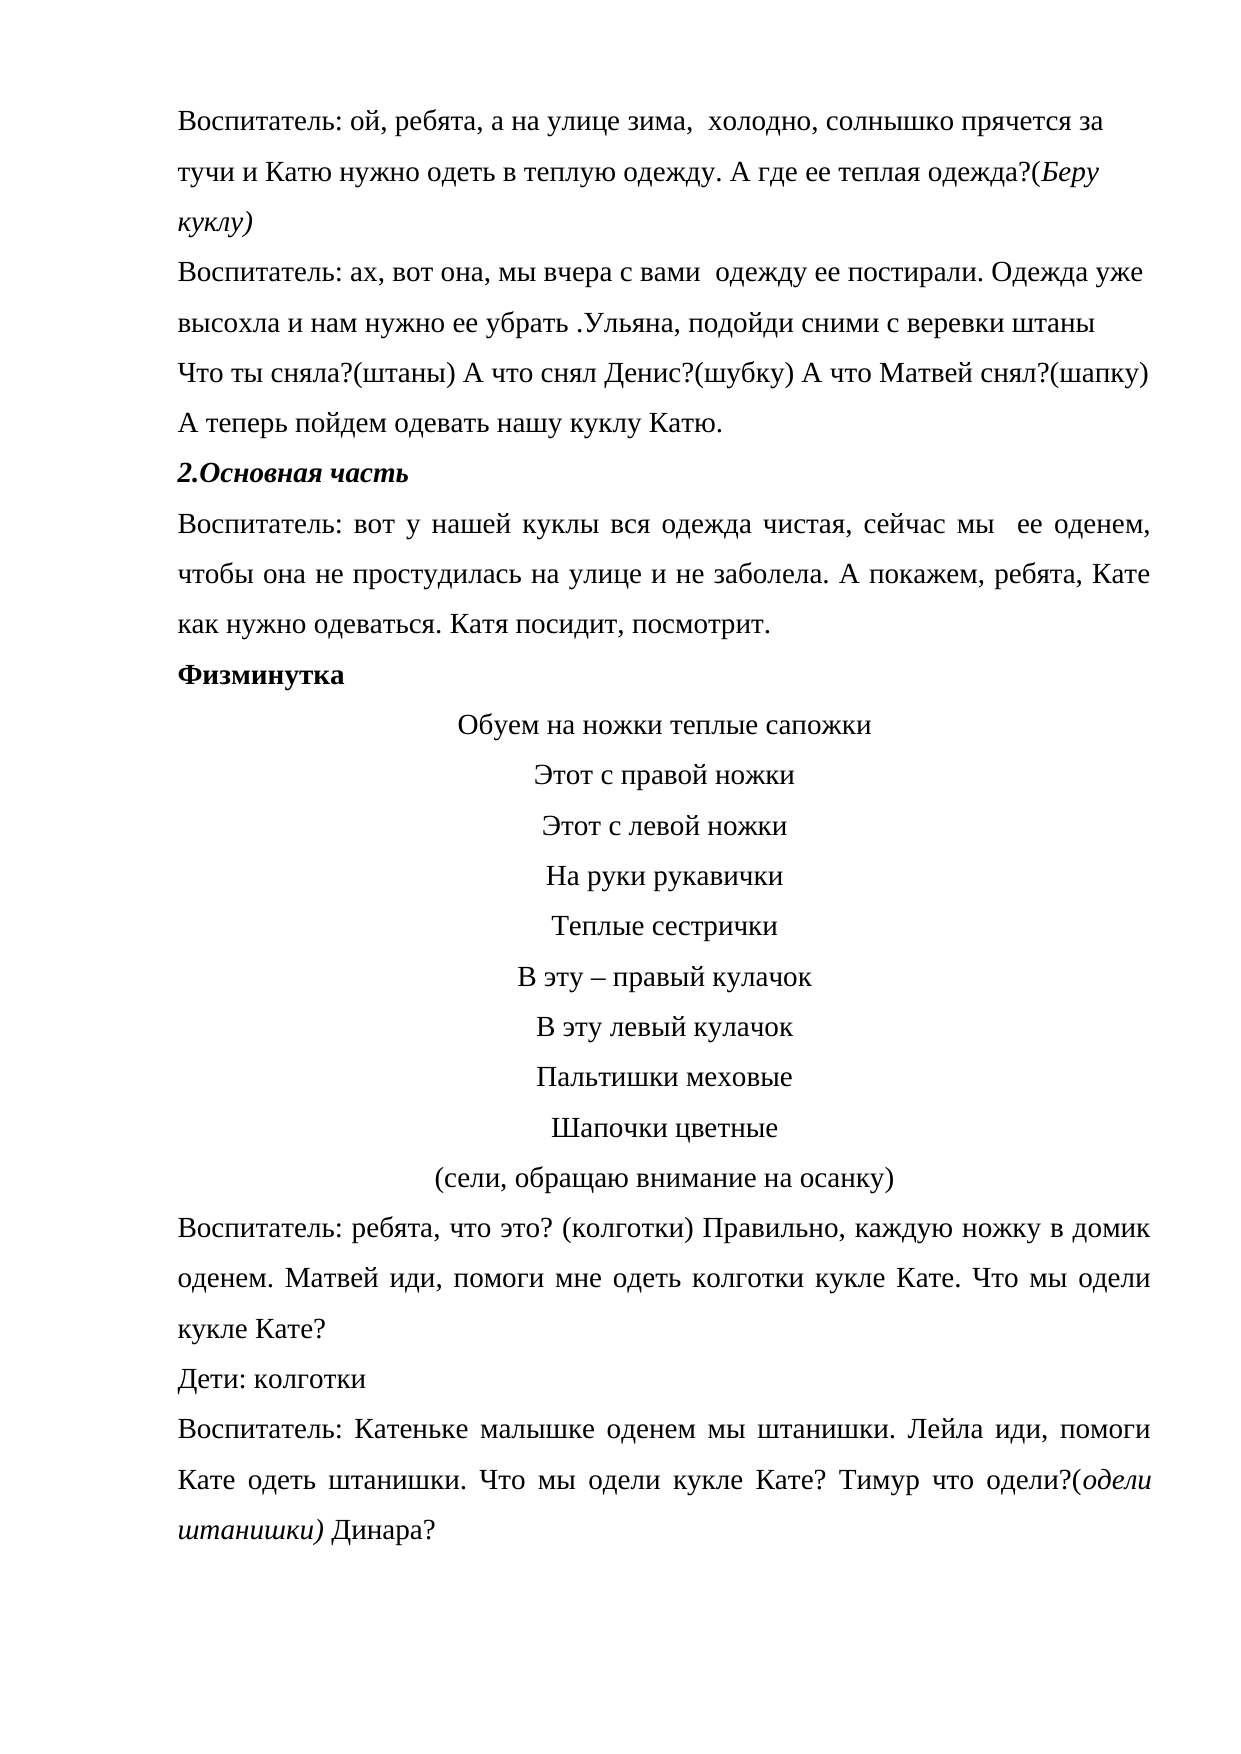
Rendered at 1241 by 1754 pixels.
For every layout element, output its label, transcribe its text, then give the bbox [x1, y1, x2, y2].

text Воспитатель: вот у нашей куклы вся одежда чистая, сейчас мы ее оденем, чтобы она не простудилась на улице и не заболела. А покажем, ребята, Кате как нужно одеваться. Катя посидит, посмотрит. [177, 506, 1152, 640]
text Обуем на ножки теплые сапожки [177, 707, 1152, 741]
text Шапочки цветные [177, 1110, 1152, 1143]
text (сели, обращаю внимание на осанку) [177, 1160, 1152, 1193]
text Физминутка [177, 657, 1152, 690]
text На руки рукавички [177, 858, 1152, 892]
text Воспитатель: Катеньке малышке оденем мы штанишки. Лейла иди, помоги Кате одеть штанишки. Что мы одели кукле Кате? Тимур что одели?(одели штанишки) Динара? [177, 1412, 1152, 1546]
text 2.Основная часть [177, 456, 1152, 489]
text Теплые сестрички [177, 908, 1152, 942]
text В эту – правый кулачок [177, 959, 1152, 992]
text Дети: колготки [177, 1361, 1152, 1395]
text Этот с левой ножки [177, 808, 1152, 841]
text В эту левый кулачок [177, 1009, 1152, 1043]
text Воспитатель: ой, ребята, а на улице зима, холодно, солнышко прячется за тучи и Катю нужно одеть в теплую одежду. А где ее теплая одежда?(Беру куклу) [177, 103, 1152, 238]
text Пальтишки меховые [177, 1059, 1152, 1093]
text Воспитатель: ах, вот она, мы вчера с вами одежду ее постирали. Одежда уже высохла и нам нужно ее убрать .Ульяна, подойди сними с веревки штаны Что ты сняла?(штаны) А что снял Денис?(шубку) А что Матвей снял?(шапку) А теперь пойдем одевать нашу куклу Катю. [177, 254, 1152, 439]
text Этот с правой ножки [177, 757, 1152, 791]
text Воспитатель: ребята, что это? (колготки) Правильно, каждую ножку в домик оденем. Матвей иди, помоги мне одеть колготки кукле Кате. Что мы одели кукле Кате? [177, 1210, 1152, 1344]
